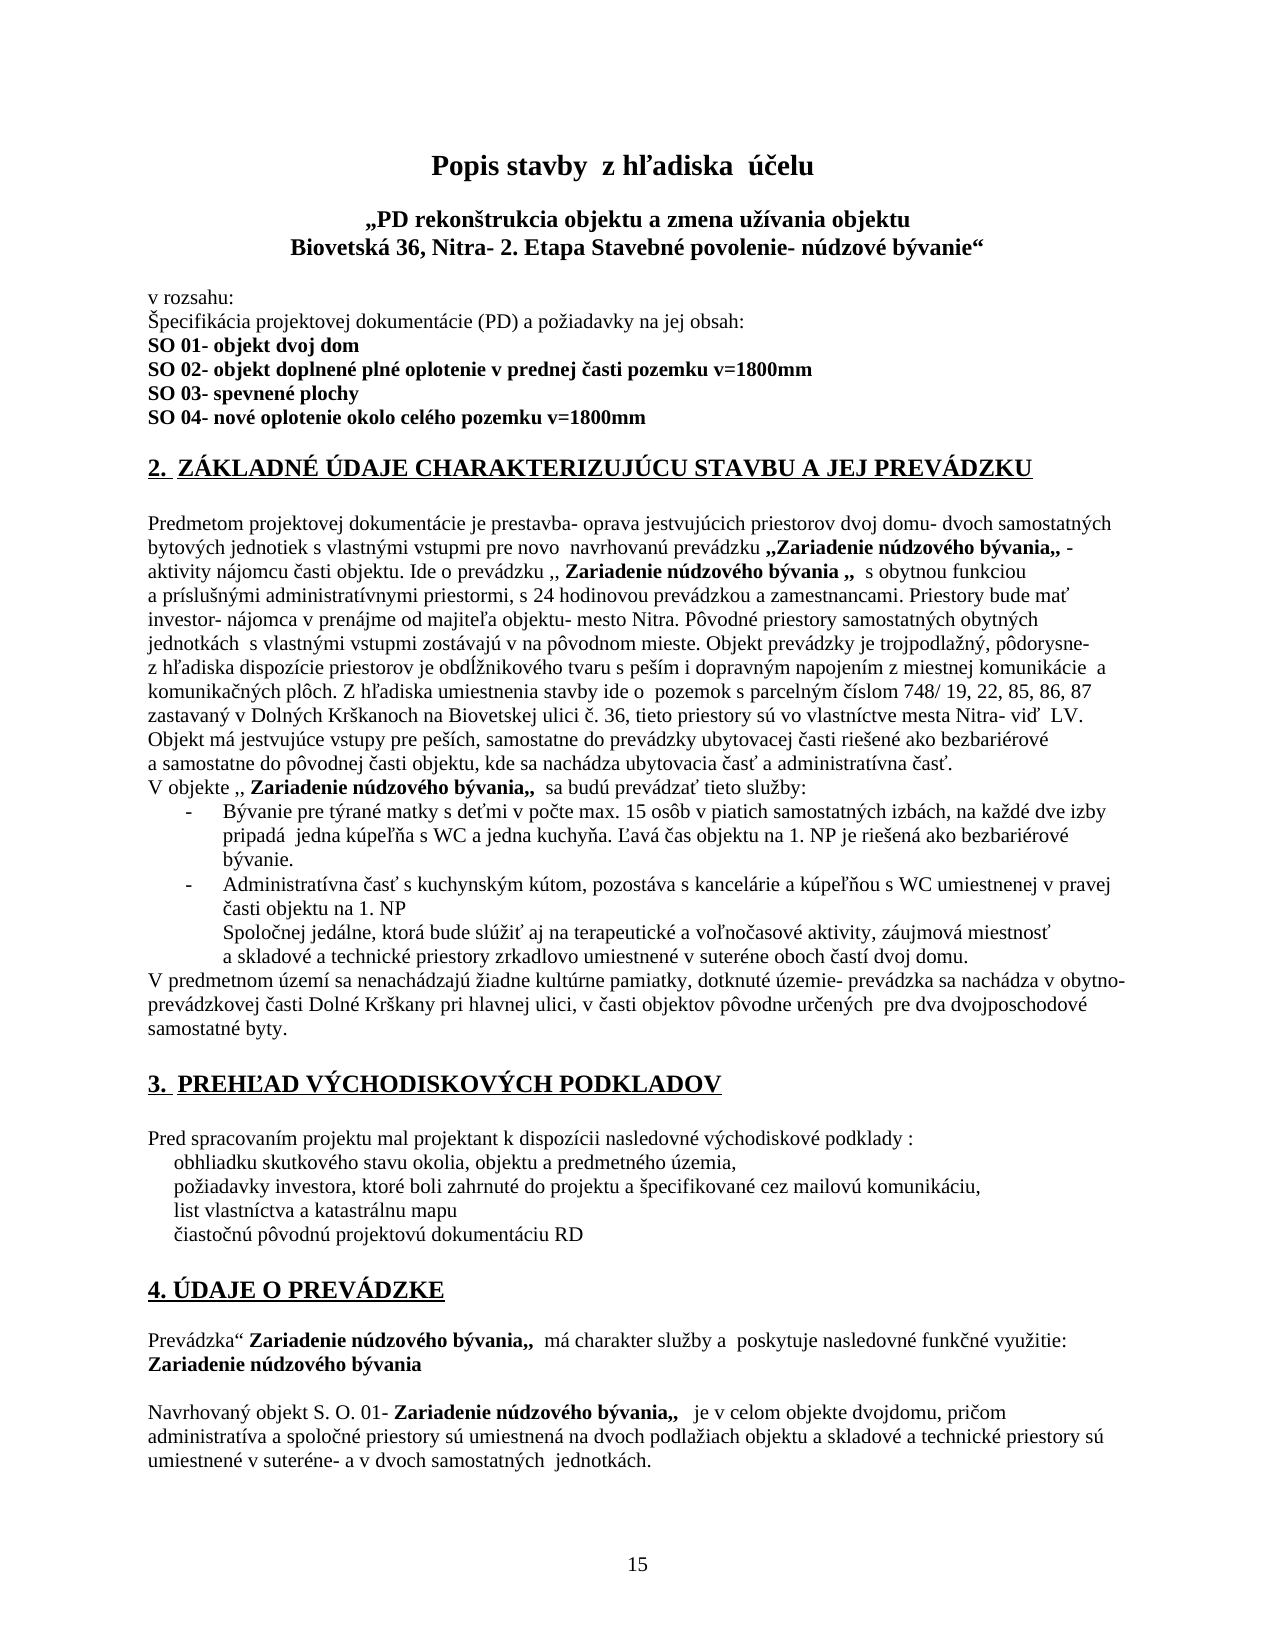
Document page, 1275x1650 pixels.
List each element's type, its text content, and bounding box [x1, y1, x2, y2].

text SO 01- objekt dvoj dom [148, 333, 1127, 357]
text Zariadenie núdzového bývania [148, 1352, 1127, 1376]
text SO 02- objekt doplnené plné oplotenie v prednej časti pozemku v=1800mm [148, 357, 1127, 381]
text V predmetnom území sa nenachádzajú žiadne kultúrne pamiatky, dotknuté územie- prevádzka sa nachádza v obytno- prevádzkovej časti Dolné Krškany pri hlavnej ulici, v časti objektov pôvodne určených pre dva dvojposchodové samostatné byty. [148, 968, 1127, 1040]
text Navrhovaný objekt S. O. 01- Zariadenie núdzového bývania,, je v celom objekte dvojdomu, pričom administratíva a spoločné priestory sú umiestnená na dvoch podlažiach objektu a skladové a technické priestory sú umiestnené v suteréne- a v dvoch samostatných jednotkách. [148, 1400, 1127, 1472]
text Prevádzka“ Zariadenie núdzového bývania,, má charakter služby a poskytuje nasledovné funkčné využitie: [148, 1328, 1127, 1352]
text SO 03- spevnené plochy [148, 381, 1127, 405]
text Spoločnej jedálne, ktorá bude slúžiť aj na terapeutické a voľnočasové aktivity, záujmová miestnosť a skladové a technické priestory zrkadlovo umiestnené v suteréne oboch častí dvoj domu. [223, 919, 1127, 968]
text čiastočnú pôvodnú projektovú dokumentáciu RD [148, 1222, 1127, 1246]
text Predmetom projektovej dokumentácie je prestavba- oprava jestvujúcich priestorov dvoj domu- dvoch samostatných bytových jednotiek s vlastnými vstupmi pre novo navrhovanú prevádzku ,,Zariadenie núdzového bývania,, - aktivity nájomcu časti objektu. Ide o prevádzku ,, Zariadenie núdzového bývania ,, s obytnou funkciou a príslušnými administratívnymi priestormi, s 24 hodinovou prevádzkou a zamestnancami. Priestory bude mať investor- nájomca v prenájme od majiteľa objektu- mesto Nitra. Pôvodné priestory samostatných obytných jednotkách s vlastnými vstupmi zostávajú v na pôvodnom mieste. Objekt prevádzky je trojpodlažný, pôdorysne- z hľadiska dispozície priestorov je obdĺžnikového tvaru s peším i dopravným napojením z miestnej komunikácie a komunikačných plôch. Z hľadiska umiestnenia stavby ide o pozemok s parcelným číslom 748/ 19, 22, 85, 86, 87 zastavaný v Dolných Krškanoch na Biovetskej ulici č. 36, tieto priestory sú vo vlastníctve mesta Nitra- viď LV. Objekt má jestvujúce vstupy pre peších, samostatne do prevádzky ubytovacej časti riešené ako bezbariérové a samostatne do pôvodnej časti objektu, kde sa nachádza ubytovacia časť a administratívna časť. [148, 511, 1127, 775]
text „PD rekonštrukcia objektu a zmena užívania objektu [148, 205, 1127, 233]
text Špecifikácia projektovej dokumentácie (PD) a požiadavky na jej obsah: [148, 309, 1127, 333]
text SO 04- nové oplotenie okolo celého pozemku v=1800mm [148, 405, 1127, 429]
text Pred spracovaním projektu mal projektant k dispozícii nasledovné východiskové podklady : [148, 1126, 1127, 1150]
list PREHĽAD VÝCHODISKOVÝCH PODKLADOV [148, 1069, 1127, 1097]
text v rozsahu: [148, 284, 1127, 309]
text obhliadku skutkového stavu okolia, objektu a predmetného územia, [148, 1150, 1127, 1174]
text požiadavky investora, ktoré boli zahrnuté do projektu a špecifikované cez mailovú komunikáciu, [148, 1174, 1127, 1198]
text list vlastníctva a katastrálnu mapu [148, 1198, 1127, 1222]
list Bývanie pre týrané matky s deťmi v počte max. 15 osôb v piatich samostatných izbách, na každé dve izby pripadá jedna kúpeľňa s WC a jedna kuchyňa. Ľavá čas objektu na 1. NP je riešená ako bezbariérové bývanie. [185, 799, 1127, 871]
text 4. ÚDAJE O PREVÁDZKE [148, 1275, 1127, 1304]
text Popis stavby z hľadiska účelu [118, 148, 1127, 181]
text V objekte ,, Zariadenie núdzového bývania,, sa budú prevádzať tieto služby: [148, 775, 1127, 799]
text Biovetská 36, Nitra- 2. Etapa Stavebné povolenie- núdzové bývanie“ [148, 233, 1127, 261]
list Administratívna časť s kuchynským kútom, pozostáva s kancelárie a kúpeľňou s WC umiestnenej v pravej časti objektu na 1. NP [185, 871, 1127, 919]
list ZÁKLADNÉ ÚDAJE CHARAKTERIZUJÚCU STAVBU A JEJ PREVÁDZKU [148, 453, 1127, 482]
